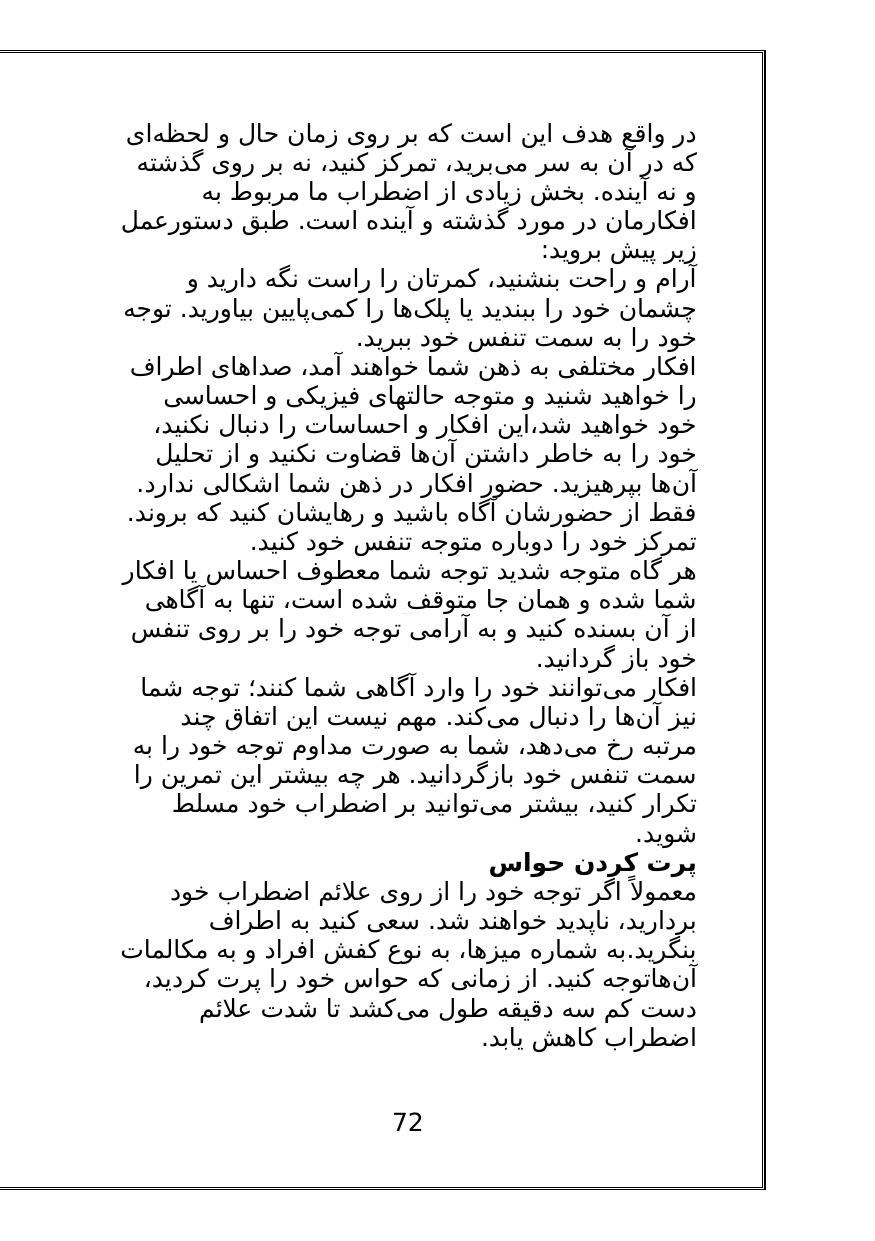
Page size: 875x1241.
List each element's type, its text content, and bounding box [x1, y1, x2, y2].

text افکار مختلفی به ذهن شما خواهند آمد، صداهای اطراف را خواهید شنید و متوجه حالتهای فیزیکی و احساسی خود خواهید شد،این افکار و احساسات را دنبال نکنید، خود را به خاطر داشتن آن‌ها قضاوت نکنید و از تحلیل آن‌ها بپرهیزید. حضور افکار در ذهن شما اشکالی ندارد. فقط از حضورشان آگاه باشید و رهایشان کنید که بروند. تمرکز خود را دوباره متوجه تنفس خود کنید. [119, 352, 697, 556]
text افکار می‌توانند خود را وارد آگاهی شما کنند؛ توجه شما نیز آن‌ها را دنبال می‌کند. مهم نیست این اتفاق چند مرتبه رخ می‌دهد، شما به صورت مداوم توجه خود را به سمت تنفس خود بازگردانید. هر چه بیشتر این تمرین را تکرار کنید، بیشتر می‌توانید بر اضطراب خود مسلط شوید. [119, 673, 697, 848]
text آرام و راحت بنشنید، کمرتان را راست نگه دارید و چشمان خود را ببندید یا پلک‌ها را کمی‌پایین بیاورید. توجه خود را به سمت تنفس خود ببرید. [119, 264, 697, 352]
text هر گاه متوجه شدید توجه شما معطوف احساس یا افکار شما شده و همان جا متوقف شده است، تنها به آگاهی از آن بسنده کنید و به آرامی توجه خود را بر روی تنفس خود باز گردانید. [119, 556, 697, 673]
text معمولاً اگر توجه خود را از روی علائم اضطراب خود بردارید، ناپدید خواهند شد. سعی کنید به اطراف بنگرید.به شماره میزها، به نوع کفش افراد و به مکالمات آن‌هاتوجه کنید. از زمانی که حواس خود را پرت کردید، دست کم سه دقیقه طول می‌کشد تا شدت علائم اضطراب کاهش یابد. [119, 877, 697, 1052]
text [119, 119, 697, 264]
text پرت کردن حواس [119, 848, 697, 877]
